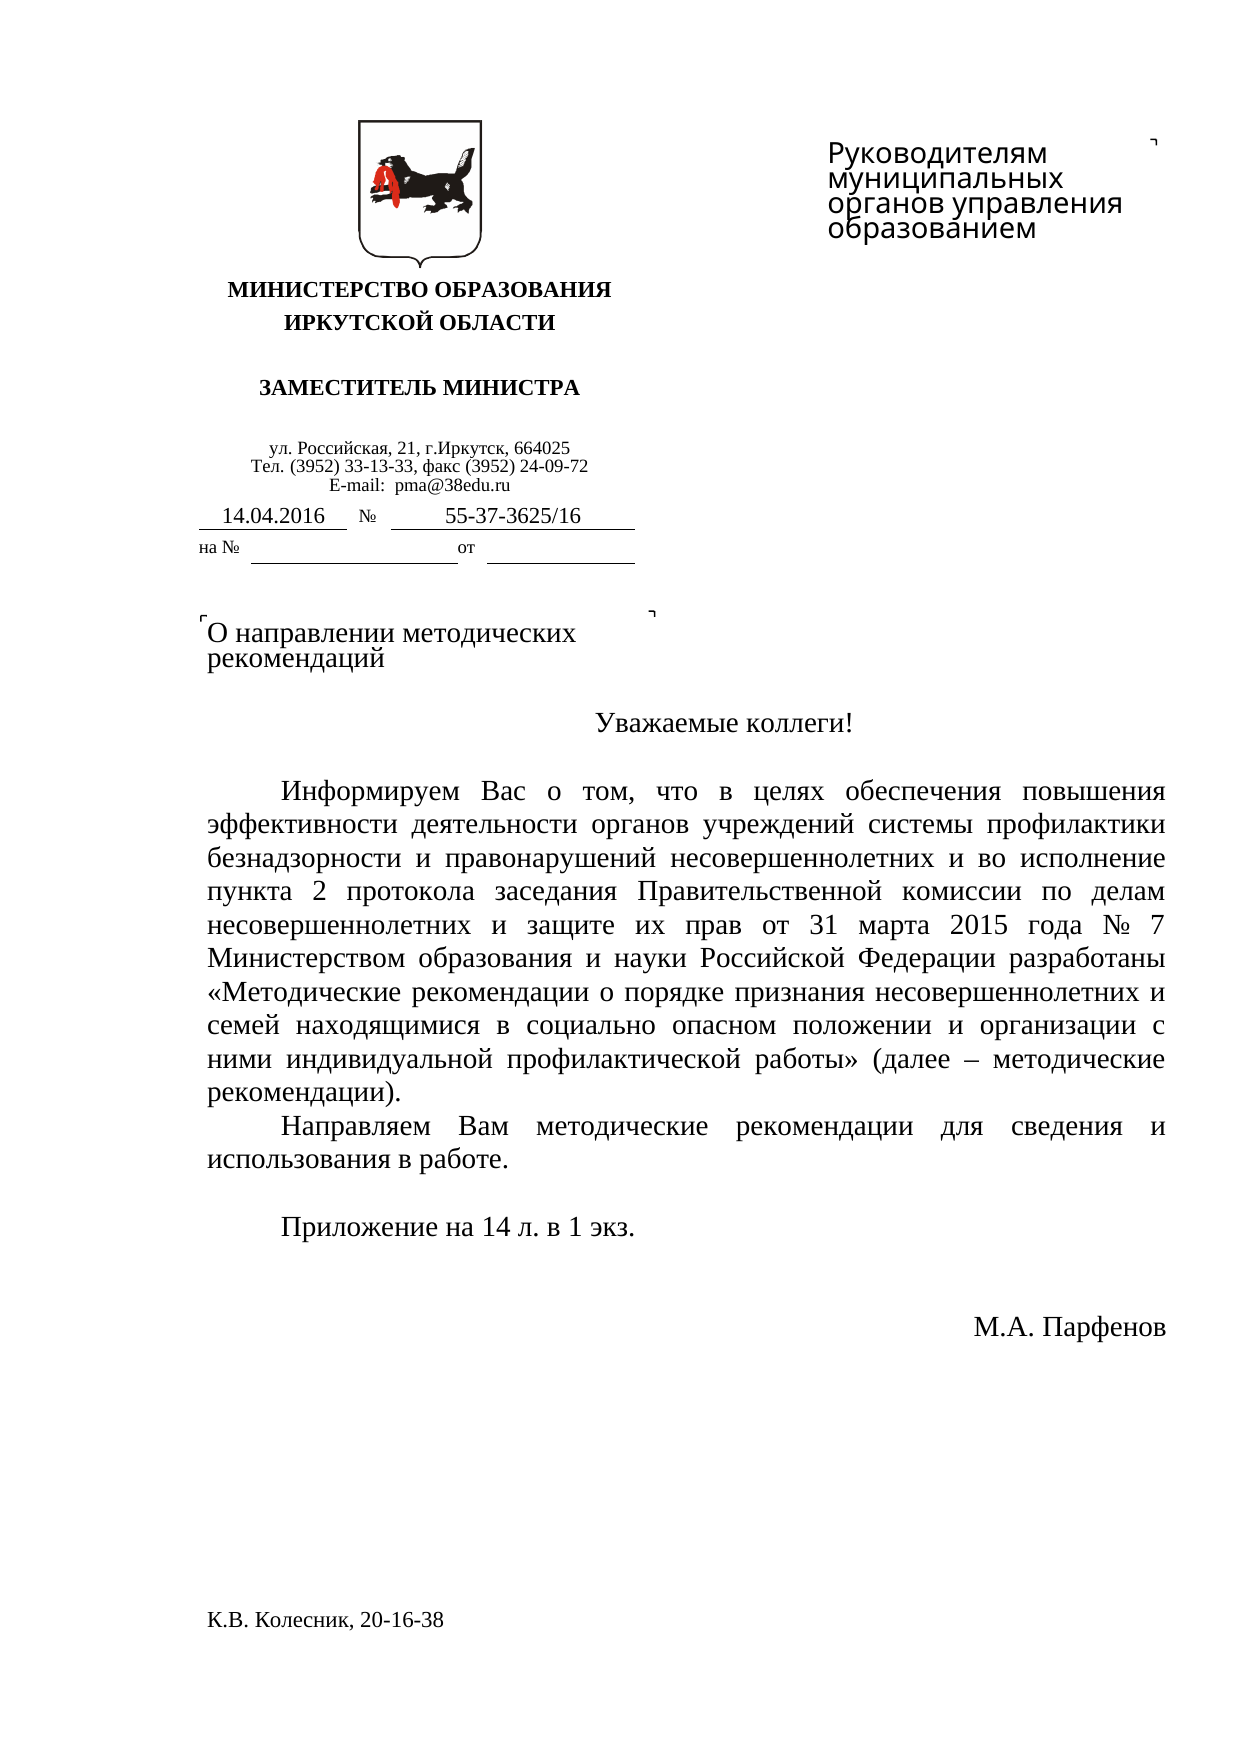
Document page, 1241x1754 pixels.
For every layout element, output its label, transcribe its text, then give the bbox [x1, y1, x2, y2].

text М.А. Парфенов [207, 1309, 1166, 1343]
text Направляем Вам методические рекомендации для сведения и использования в работе. [207, 1108, 1166, 1175]
table_header МИНИСТЕРСТВО ОБРАЗОВАНИЯ Иркутской области ЗАМЕСТИТЕЛЬ МИНИСТРА ул. Российская, 21, г.Иркутск, 664025 Тел. (3952) 33-13-33, факс (3952) 24-09-72 Е-mail: pma@38edu.ru [192, 118, 647, 564]
text Уважаемые коллеги! [207, 706, 1166, 739]
text Информируем Вас о том, что в целях обеспечения повышения эффективности деятельности органов учреждений системы профилактики безнадзорности и правонарушений несовершеннолетних и во исполнение пункта 2 протокола заседания Правительственной комиссии по делам несовершеннолетних и защите их прав от 31 марта 2015 года № 7 Министерством образования и науки Российской Федерации разработаны «Методические рекомендации о порядке признания несовершеннолетних и семей находящимися в социально опасном положении и организации с ними индивидуальной профилактической работы» (далее – методические рекомендации). [207, 773, 1166, 1108]
table_header Руководителям муниципальных органов управления образованием [647, 118, 1181, 564]
text К.В. Колесник, 20-16-38 [207, 1606, 1166, 1633]
text Приложение на 14 л. в 1 экз. [207, 1209, 1166, 1242]
text О направлении методических рекомендаций [207, 622, 679, 672]
